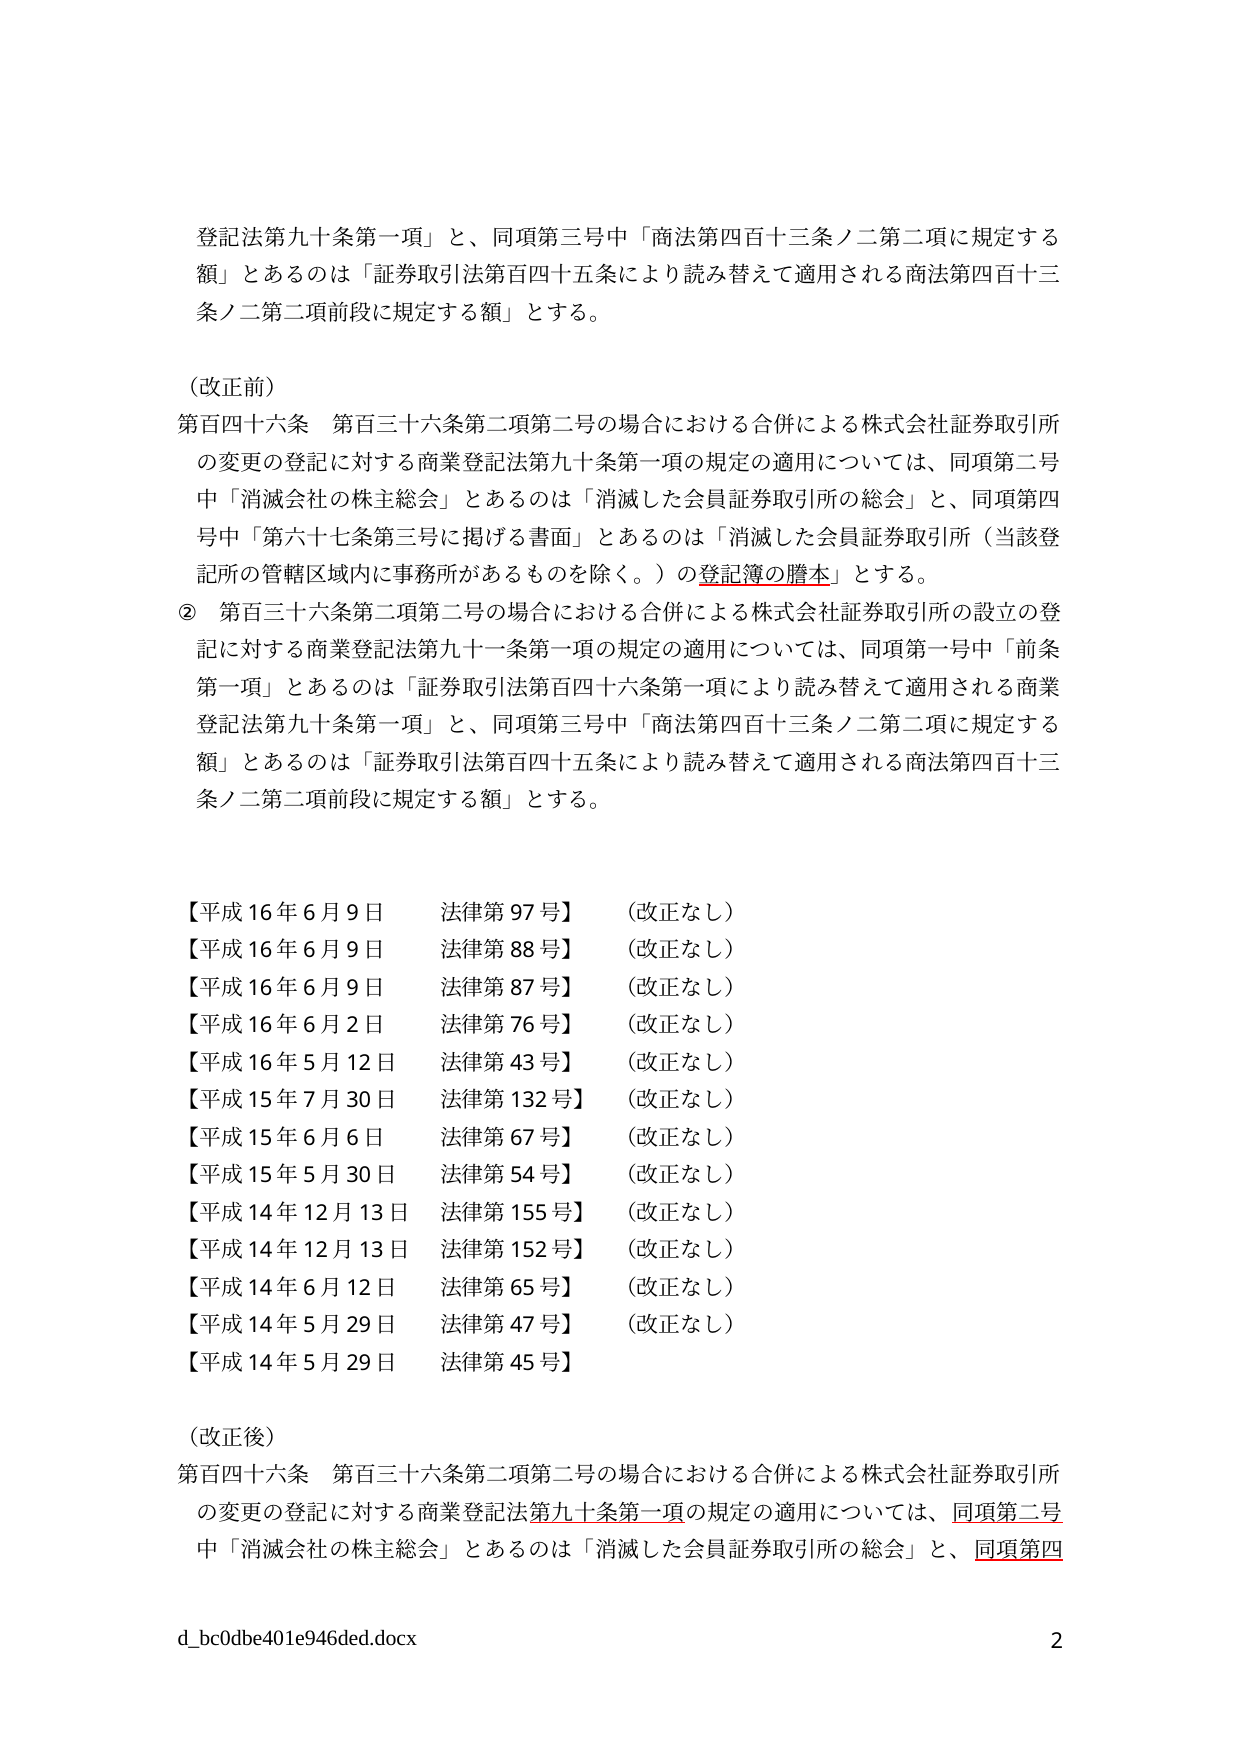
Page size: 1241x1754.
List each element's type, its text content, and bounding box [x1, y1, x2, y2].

text 【平成14年12月13日 法律第155号】 （改正なし） [177, 1192, 1063, 1229]
text 【平成14年6月12日 法律第65号】 （改正なし） [177, 1267, 1063, 1304]
text 【平成16年6月9日 法律第88号】 （改正なし） [177, 929, 1063, 967]
text 【平成16年6月2日 法律第76号】 （改正なし） [177, 1004, 1063, 1042]
text 【平成14年12月13日 法律第152号】 （改正なし） [177, 1229, 1063, 1267]
text 【平成15年6月6日 法律第67号】 （改正なし） [177, 1117, 1063, 1154]
text 【平成15年7月30日 法律第132号】 （改正なし） [177, 1079, 1063, 1117]
text 【平成16年5月12日 法律第43号】 （改正なし） [177, 1042, 1063, 1079]
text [177, 217, 1063, 329]
text 【平成16年6月9日 法律第87号】 （改正なし） [177, 967, 1063, 1004]
text （改正前） [177, 367, 1063, 404]
text 【平成14年5月29日 法律第45号】 [177, 1342, 1063, 1379]
text （改正後） [177, 1417, 1063, 1454]
text 【平成14年5月29日 法律第47号】 （改正なし） [177, 1304, 1063, 1342]
text 【平成16年6月9日 法律第97号】 （改正なし） [177, 892, 1063, 929]
text 【平成15年5月30日 法律第54号】 （改正なし） [177, 1154, 1063, 1192]
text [177, 1454, 1063, 1567]
